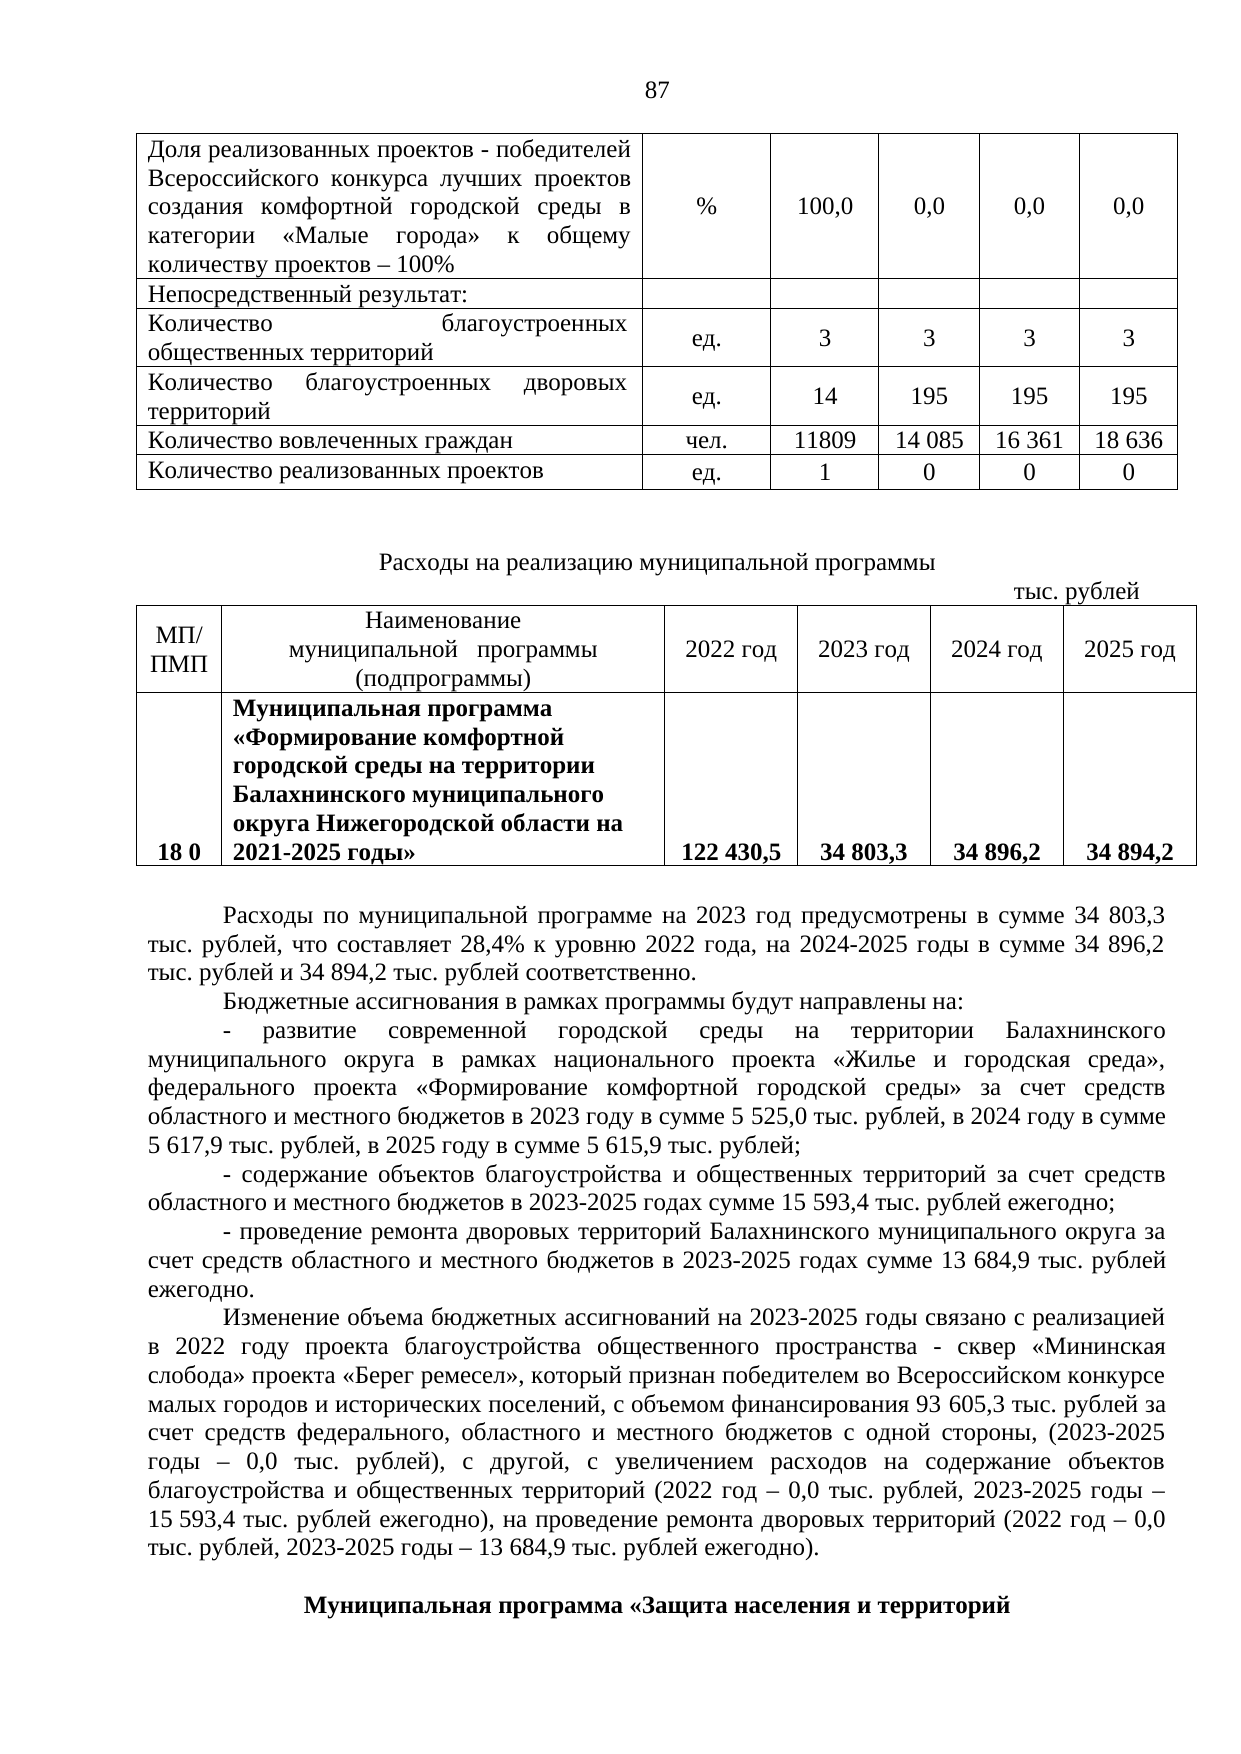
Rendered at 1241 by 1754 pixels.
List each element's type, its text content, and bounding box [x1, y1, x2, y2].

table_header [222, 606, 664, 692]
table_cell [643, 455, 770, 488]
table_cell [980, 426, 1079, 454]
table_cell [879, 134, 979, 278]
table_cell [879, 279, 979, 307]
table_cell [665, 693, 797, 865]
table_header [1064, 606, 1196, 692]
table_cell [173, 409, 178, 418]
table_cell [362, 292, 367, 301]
text - развитие современной городской среды на территории Балахнинского муниципального округа в рамках национального проекта «Жилье и городская среда», федерального проекта «Формирование комфортной городской среды» за счет средств областного и местного бюджетов в 2023 году в сумме 5 525,0 тыс. рублей, в 2024 году в сумме 5 617,9 тыс. рублей, в 2025 году в сумме 5 615,9 тыс. рублей; [148, 1015, 1166, 1159]
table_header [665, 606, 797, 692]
text - проведение ремонта дворовых территорий Балахнинского муниципального округа за счет средств областного и местного бюджетов в 2023-2025 годах сумме 13 684,9 тыс. рублей ежегодно. [148, 1216, 1166, 1302]
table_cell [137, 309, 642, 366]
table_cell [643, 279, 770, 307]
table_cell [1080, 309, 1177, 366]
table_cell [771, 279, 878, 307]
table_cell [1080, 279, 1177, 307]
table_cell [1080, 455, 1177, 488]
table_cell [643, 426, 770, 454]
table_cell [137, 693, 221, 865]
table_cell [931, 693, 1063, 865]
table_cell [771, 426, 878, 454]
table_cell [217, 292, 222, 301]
text Бюджетные ассигнования в рамках программы будут направлены на: [148, 986, 1166, 1015]
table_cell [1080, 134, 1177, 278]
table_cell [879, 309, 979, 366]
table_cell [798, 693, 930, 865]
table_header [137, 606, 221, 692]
text Муниципальная программа «Защита населения и территорий [148, 1590, 1166, 1619]
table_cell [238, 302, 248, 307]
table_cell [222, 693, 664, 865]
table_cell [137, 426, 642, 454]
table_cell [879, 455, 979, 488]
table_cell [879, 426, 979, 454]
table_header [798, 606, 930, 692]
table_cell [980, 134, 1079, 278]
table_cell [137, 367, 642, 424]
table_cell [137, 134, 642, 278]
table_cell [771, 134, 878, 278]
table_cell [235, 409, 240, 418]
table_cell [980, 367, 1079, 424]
text - содержание объектов благоустройства и общественных территорий за счет средств областного и местного бюджетов в 2023-2025 годах сумме 15 593,4 тыс. рублей ежегодно; [148, 1159, 1166, 1216]
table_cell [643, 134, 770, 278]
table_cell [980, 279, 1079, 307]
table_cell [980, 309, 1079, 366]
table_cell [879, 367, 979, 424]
text Расходы по муниципальной программе на 2023 год предусмотрены в сумме 34 803,3 тыс. рублей, что составляет 28,4% к уровню 2022 года, на 2024-2025 годы в сумме 34 896,2 тыс. рублей и 34 894,2 тыс. рублей соответственно. [148, 900, 1166, 986]
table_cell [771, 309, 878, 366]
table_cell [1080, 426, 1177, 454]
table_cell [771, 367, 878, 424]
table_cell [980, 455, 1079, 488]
text Расходы на реализацию муниципальной программы [148, 547, 1166, 576]
text тыс. рублей [148, 576, 1226, 604]
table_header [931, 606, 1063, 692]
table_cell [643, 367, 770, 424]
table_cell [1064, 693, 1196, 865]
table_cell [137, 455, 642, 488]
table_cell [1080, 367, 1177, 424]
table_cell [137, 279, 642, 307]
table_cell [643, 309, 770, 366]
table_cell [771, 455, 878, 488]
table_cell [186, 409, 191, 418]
text Изменение объема бюджетных ассигнований на 2023-2025 годы связано с реализацией в 2022 году проекта благоустройства общественного пространства - сквер «Мининская слобода» проекта «Берег ремесел», который признан победителем во Всероссийском конкурсе малых городов и исторических поселений, с объемом финансирования 93 605,3 тыс. рублей за счет средств федерального, областного и местного бюджетов с одной стороны, (2023-2025 годы – 0,0 тыс. рублей), с другой, с увеличением расходов на содержание объектов благоустройства и общественных территорий (2022 год – 0,0 тыс. рублей, 2023-2025 годы – 15 593,4 тыс. рублей ежегодно), на проведение ремонта дворовых территорий (2022 год – 0,0 тыс. рублей, 2023-2025 годы – 13 684,9 тыс. рублей ежегодно). [148, 1302, 1166, 1561]
